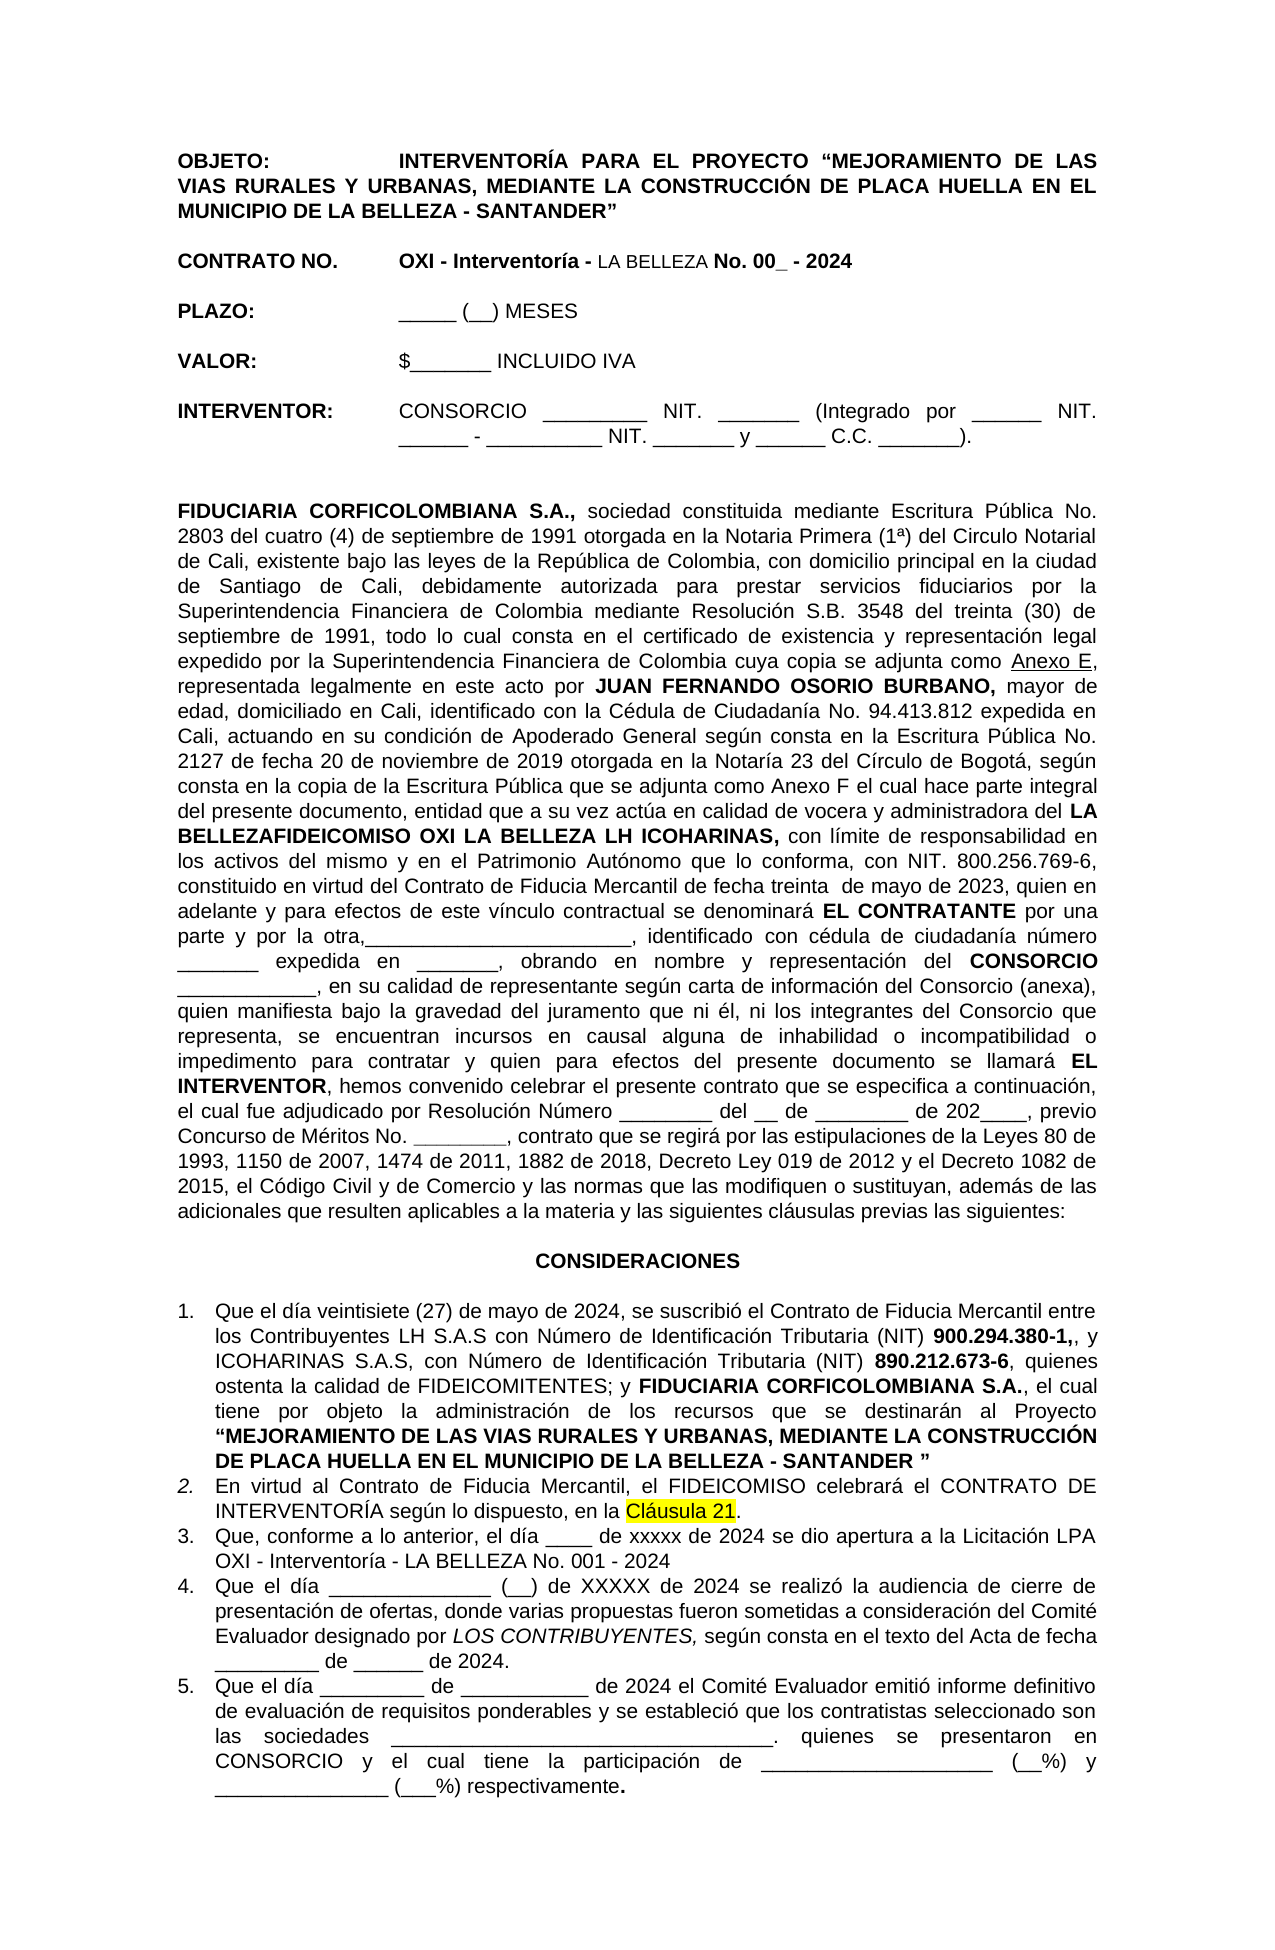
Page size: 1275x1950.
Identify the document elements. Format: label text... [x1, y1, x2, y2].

list En virtud al Contrato de Fiducia Mercantil, el FIDEICOMISO celebrará el CONTRATO DE INTERVENTORÍA según lo dispuesto, en la Cláusula 21. [177, 1473, 1098, 1523]
list Que el día veintisiete (27) de mayo de 2024, se suscribió el Contrato de Fiducia Mercantil entre los Contribuyentes LH S.A.S con Número de Identificación Tributaria (NIT) 900.294.380-1,, y ICOHARINAS S.A.S, con Número de Identificación Tributaria (NIT) 890.212.673-6, quienes ostenta la calidad de FIDEICOMITENTES; y FIDUCIARIA CORFICOLOMBIANA S.A., el cual tiene por objeto la administración de los recursos que se destinarán al Proyecto “MEJORAMIENTO DE LAS VIAS RURALES Y URBANAS, MEDIANTE LA CONSTRUCCIÓN DE PLACA HUELLA EN EL MUNICIPIO DE LA BELLEZA - SANTANDER ” [177, 1298, 1098, 1473]
text INTERVENTOR: CONSORCIO _________ NIT. _______ (Integrado por ______ NIT. ______ - __________ NIT. _______ y ______ C.C. _______). [177, 398, 1098, 448]
list Que el día ______________ (__) de XXXXX de 2024 se realizó la audiencia de cierre de presentación de ofertas, donde varias propuestas fueron sometidas a consideración del Comité Evaluador designado por LOS CONTRIBUYENTES, según consta en el texto del Acta de fecha _________ de ______ de 2024. [177, 1573, 1098, 1673]
list Que, conforme a lo anterior, el día ____ de xxxxx de 2024 se dio apertura a la Licitación LPA OXI - Interventoría - LA BELLEZA No. 001 - 2024 [177, 1523, 1098, 1573]
text OBJETO: INTERVENTORÍA PARA EL PROYECTO “MEJORAMIENTO DE LAS VIAS RURALES Y URBANAS, MEDIANTE LA CONSTRUCCIÓN DE PLACA HUELLA EN EL MUNICIPIO DE LA BELLEZA - SANTANDER” [177, 148, 1098, 223]
text CONSIDERACIONES [177, 1248, 1098, 1273]
text PLAZO: _____ (__) MESES [177, 298, 1098, 323]
text FIDUCIARIA CORFICOLOMBIANA S.A., sociedad constituida mediante Escritura Pública No. 2803 del cuatro (4) de septiembre de 1991 otorgada en la Notaria Primera (1ª) del Circulo Notarial de Cali, existente bajo las leyes de la República de Colombia, con domicilio principal en la ciudad de Santiago de Cali, debidamente autorizada para prestar servicios fiduciarios por la Superintendencia Financiera de Colombia mediante Resolución S.B. 3548 del treinta (30) de septiembre de 1991, todo lo cual consta en el certificado de existencia y representación legal expedido por la Superintendencia Financiera de Colombia cuya copia se adjunta como Anexo E, representada legalmente en este acto por JUAN FERNANDO OSORIO BURBANO, mayor de edad, domiciliado en Cali, identificado con la Cédula de Ciudadanía No. 94.413.812 expedida en Cali, actuando en su condición de Apoderado General según consta en la Escritura Pública No. 2127 de fecha 20 de noviembre de 2019 otorgada en la Notaría 23 del Círculo de Bogotá, según consta en la copia de la Escritura Pública que se adjunta como Anexo F el cual hace parte integral del presente documento, entidad que a su vez actúa en calidad de vocera y administradora del LA BELLEZAFIDEICOMISO OXI LA BELLEZA LH ICOHARINAS, con límite de responsabilidad en los activos del mismo y en el Patrimonio Autónomo que lo conforma, con NIT. 800.256.769-6, constituido en virtud del Contrato de Fiducia Mercantil de fecha treinta de mayo de 2023, quien en adelante y para efectos de este vínculo contractual se denominará EL CONTRATANTE por una parte y por la otra,_______________________, identificado con cédula de ciudadanía número _______ expedida en _______, obrando en nombre y representación del CONSORCIO ____________, en su calidad de representante según carta de información del Consorcio (anexa), quien manifiesta bajo la gravedad del juramento que ni él, ni los integrantes del Consorcio que representa, se encuentran incursos en causal alguna de inhabilidad o incompatibilidad o impedimento para contratar y quien para efectos del presente documento se llamará EL INTERVENTOR, hemos convenido celebrar el presente contrato que se especifica a continuación, el cual fue adjudicado por Resolución Número ________ del __ de ________ de 202____, previo Concurso de Méritos No. ________, contrato que se regirá por las estipulaciones de la Leyes 80 de 1993, 1150 de 2007, 1474 de 2011, 1882 de 2018, Decreto Ley 019 de 2012 y el Decreto 1082 de 2015, el Código Civil y de Comercio y las normas que las modifiquen o sustituyan, además de las adicionales que resulten aplicables a la materia y las siguientes cláusulas previas las siguientes: [177, 498, 1098, 1223]
list Que el día _________ de ___________ de 2024 el Comité Evaluador emitió informe definitivo de evaluación de requisitos ponderables y se estableció que los contratistas seleccionado son las sociedades _________________________________. quienes se presentaron en CONSORCIO y el cual tiene la participación de ____________________ (__%) y _______________ (___%) respectivamente. [177, 1673, 1098, 1798]
text CONTRATO NO. OXI - Interventoría - LA BELLEZA No. 00_ - 2024 [177, 248, 1098, 273]
text VALOR: $_______ INCLUIDO IVA [177, 348, 1098, 373]
